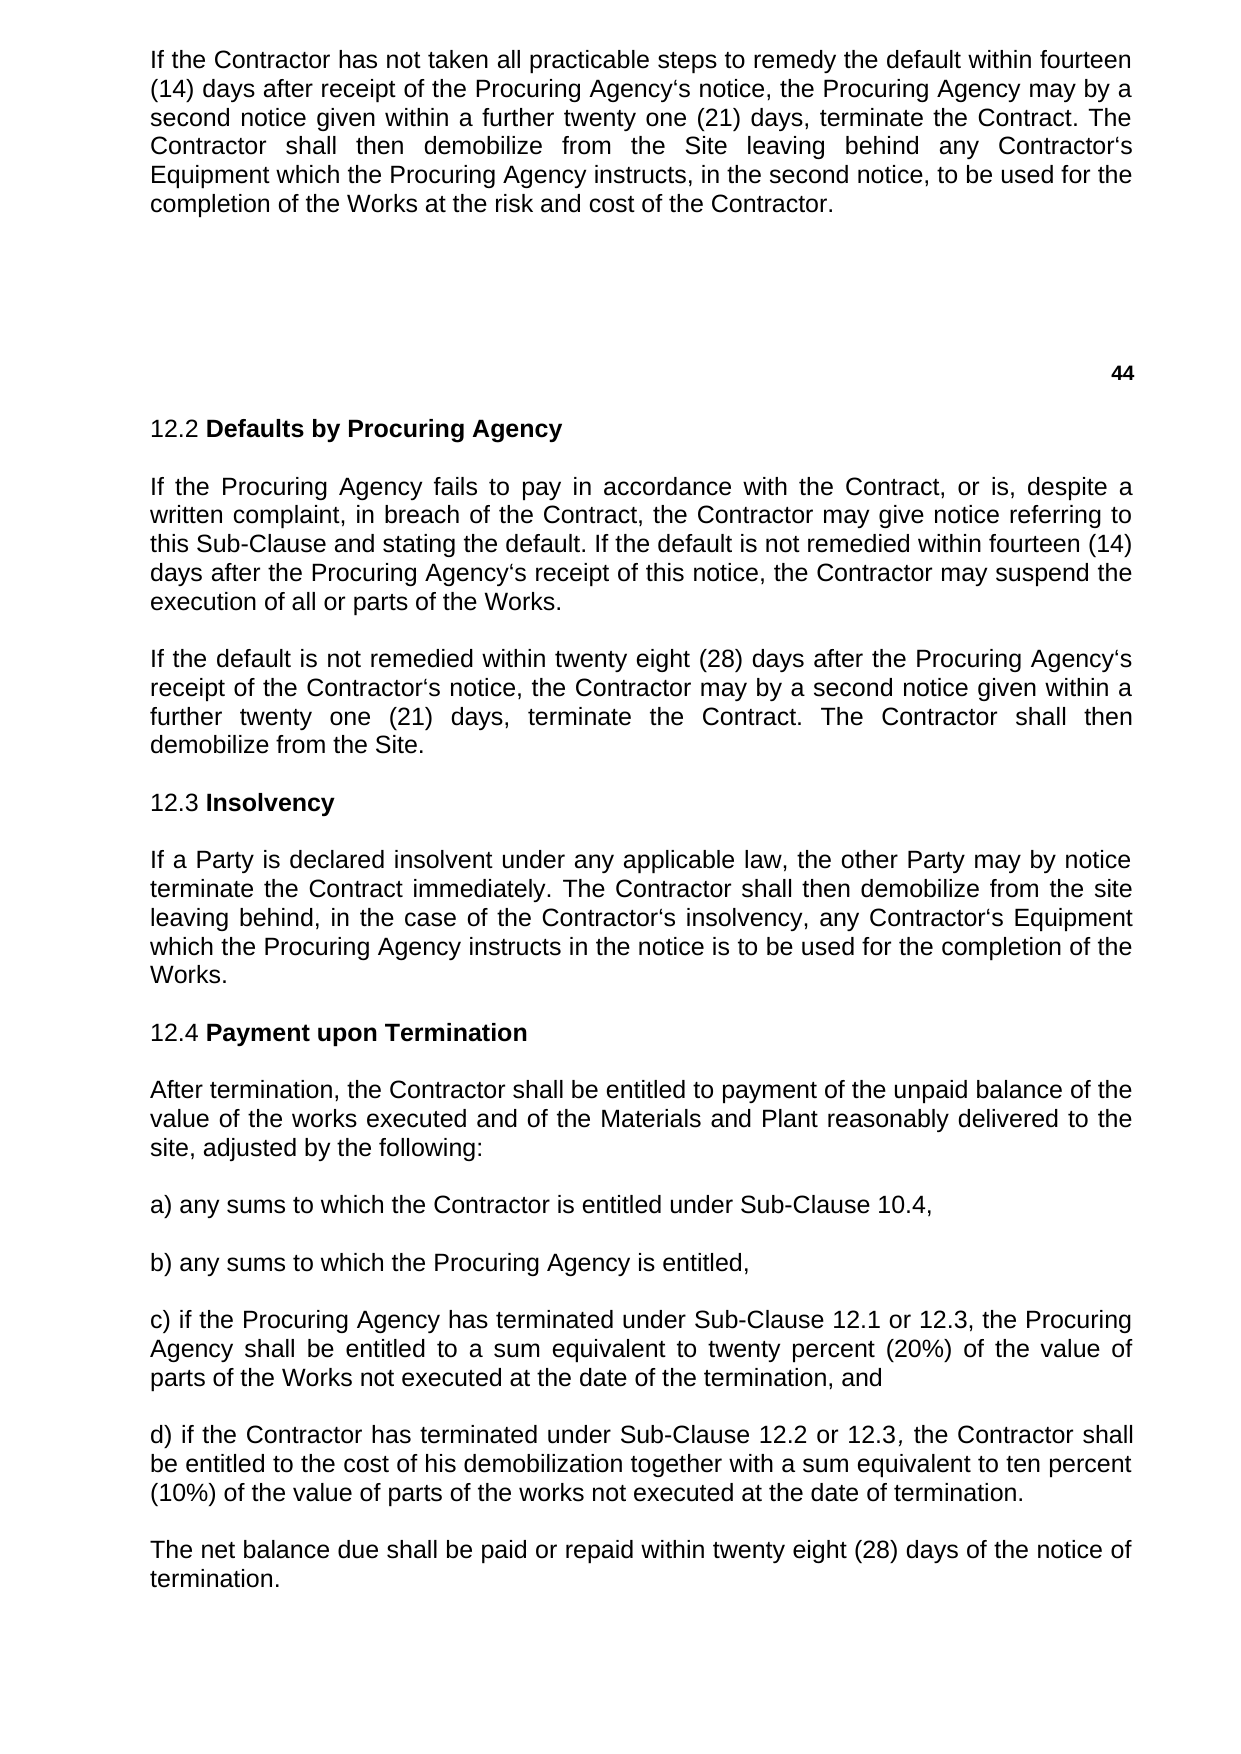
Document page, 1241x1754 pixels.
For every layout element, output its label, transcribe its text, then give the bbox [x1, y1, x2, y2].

text 12.2 Defaults by Procuring Agency [150, 414, 1134, 443]
text 12.4 Payment upon Termination [150, 1018, 1134, 1046]
text a) any sums to which the Contractor is entitled under Sub-Clause 10.4, [150, 1190, 1134, 1219]
text 12.3 Insolvency [150, 788, 1134, 816]
text c) if the Procuring Agency has terminated under Sub-Clause 12.1 or 12.3, the Procuring Agency shall be entitled to a sum equivalent to twenty percent (20%) of the value of parts of the Works not executed at the date of the termination, and [150, 1305, 1134, 1391]
text d) if the Contractor has terminated under Sub-Clause 12.2 or 12.3, the Contractor shall be entitled to the cost of his demobilization together with a sum equivalent to ten percent (10%) of the value of parts of the works not executed at the date of termination. [150, 1420, 1134, 1506]
text If a Party is declared insolvent under any applicable law, the other Party may by notice terminate the Contract immediately. The Contractor shall then demobilize from the site leaving behind, in the case of the Contractor‘s insolvency, any Contractor‘s Equipment which the Procuring Agency instructs in the notice is to be used for the completion of the Works. [150, 845, 1134, 989]
text After termination, the Contractor shall be entitled to payment of the unpaid balance of the value of the works executed and of the Materials and Plant reasonably delivered to the site, adjusted by the following: [150, 1075, 1134, 1161]
text The net balance due shall be paid or repaid within twenty eight (28) days of the notice of termination. [150, 1535, 1134, 1593]
text If the Procuring Agency fails to pay in accordance with the Contract, or is, despite a written complaint, in breach of the Contract, the Contractor may give notice referring to this Sub-Clause and stating the default. If the default is not remedied within fourteen (14) days after the Procuring Agency‘s receipt of this notice, the Contractor may suspend the execution of all or parts of the Works. [150, 471, 1134, 615]
text If the Contractor has not taken all practicable steps to remedy the default within fourteen (14) days after receipt of the Procuring Agency‘s notice, the Procuring Agency may by a second notice given within a further twenty one (21) days, terminate the Contract. The Contractor shall then demobilize from the Site leaving behind any Contractor‘s Equipment which the Procuring Agency instructs, in the second notice, to be used for the completion of the Works at the risk and cost of the Contractor. [150, 45, 1134, 217]
text If the default is not remedied within twenty eight (28) days after the Procuring Agency‘s receipt of the Contractor‘s notice, the Contractor may by a second notice given within a further twenty one (21) days, terminate the Contract. The Contractor shall then demobilize from the Site. [150, 644, 1134, 759]
text 44 [150, 361, 1134, 385]
text b) any sums to which the Procuring Agency is entitled, [150, 1248, 1134, 1276]
